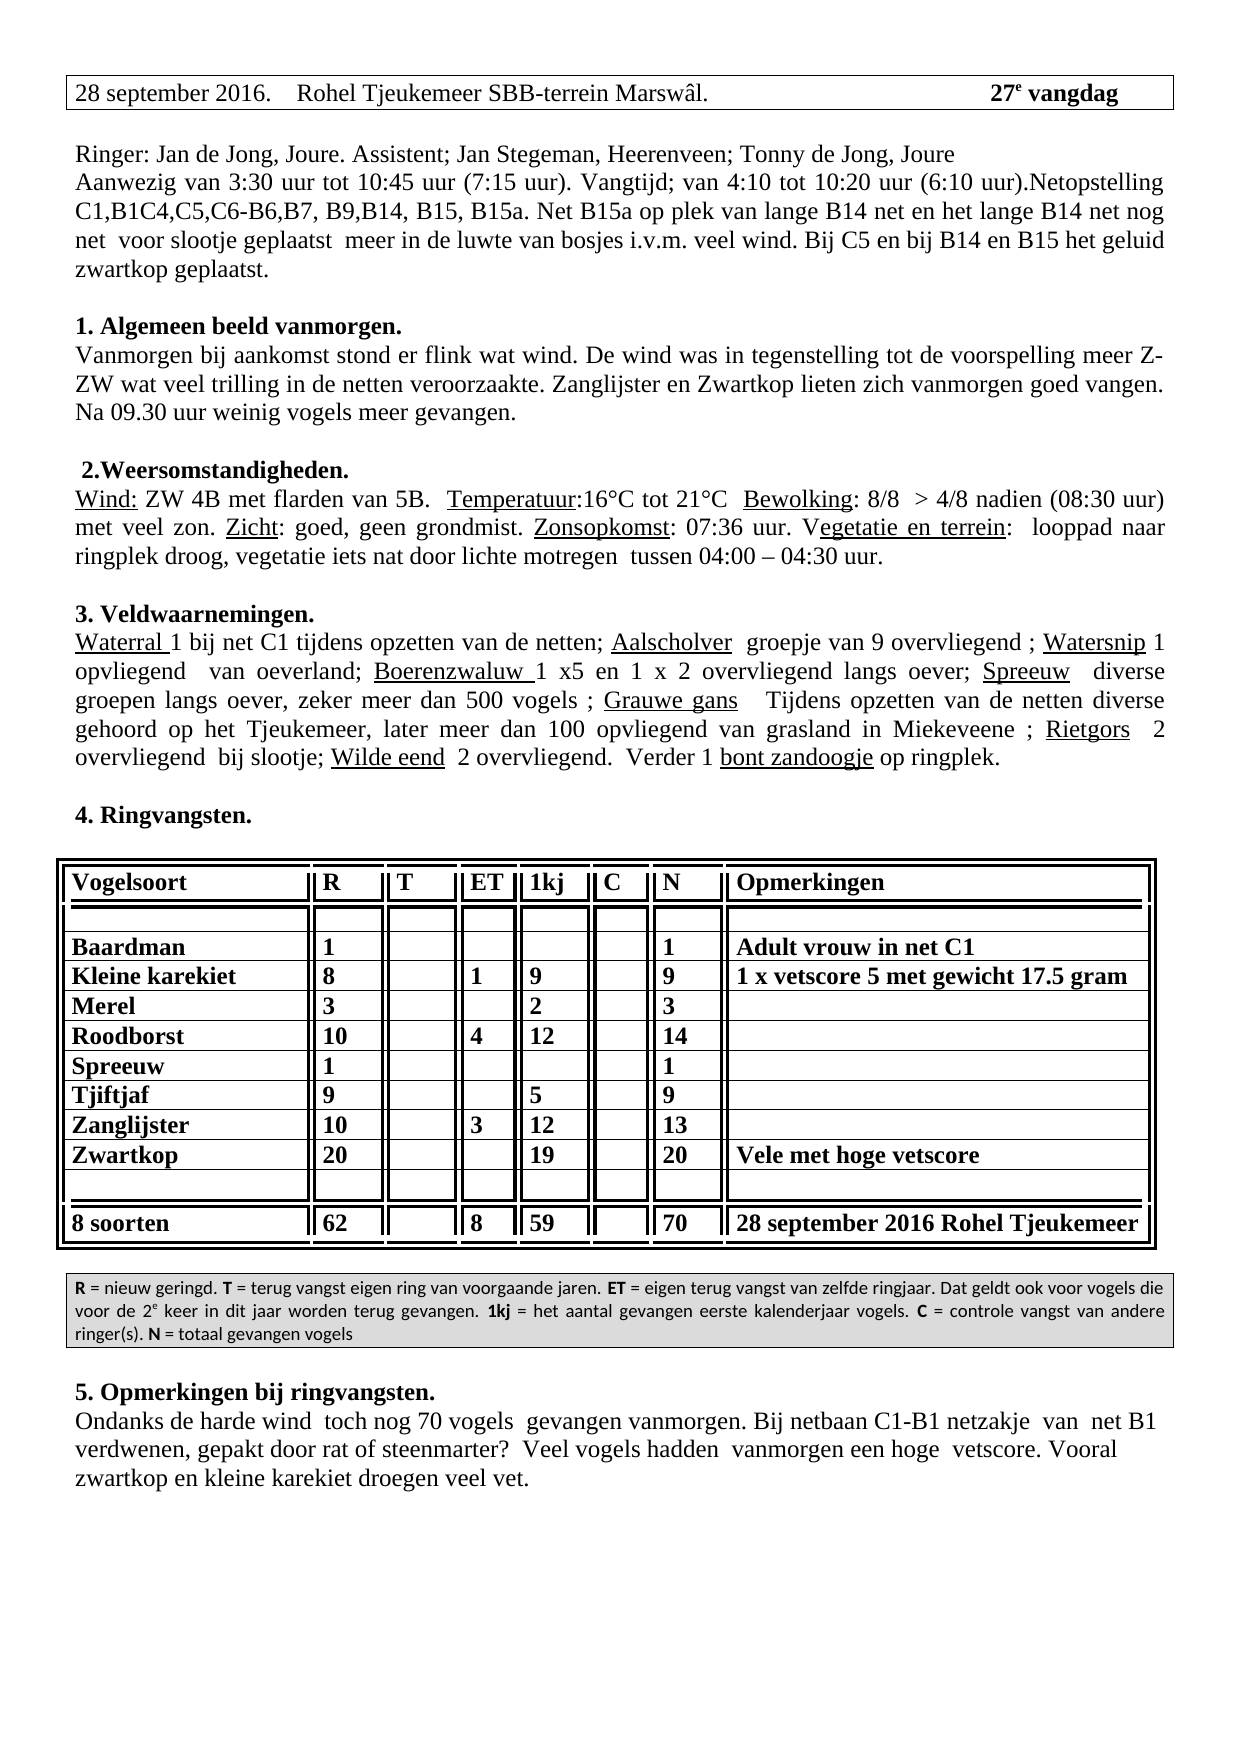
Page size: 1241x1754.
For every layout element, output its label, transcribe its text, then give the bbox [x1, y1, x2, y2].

table_cell Adult vrouw in net C1 [729, 932, 1148, 960]
table_cell [651, 899, 725, 931]
table_cell 3 [464, 1110, 513, 1139]
table_cell 10 [316, 1110, 381, 1139]
table_cell [464, 1170, 513, 1199]
table_cell [390, 1170, 454, 1199]
table_header T [385, 861, 459, 899]
table_header ET [459, 861, 518, 899]
text 28 september 2016. Rohel Tjeukemeer SBB-terrein Marswâl. 27e vangdag [67, 76, 1173, 109]
table_cell [390, 991, 454, 1020]
table_cell [390, 961, 454, 990]
table_cell [464, 991, 513, 1020]
table_cell [729, 1021, 1148, 1050]
text Ringer: Jan de Jong, Joure. Assistent; Jan Stegeman, Heerenveen; Tonny de Jong, Joure [75, 139, 1165, 167]
table_cell [597, 1081, 646, 1109]
table_cell 1 [656, 1051, 720, 1079]
table_cell 28 september 2016 Rohel Tjeukemeer [725, 1199, 1152, 1241]
table_cell Merel [65, 991, 307, 1020]
table_cell [390, 1081, 454, 1109]
table_cell [592, 1199, 651, 1241]
table_cell [385, 899, 459, 931]
table_cell 14 [656, 1021, 720, 1050]
table_cell [725, 899, 1152, 931]
table_cell [523, 1051, 587, 1079]
table_header Vogelsoort [60, 861, 311, 899]
text 4. Ringvangsten. [75, 800, 1165, 829]
table_cell 20 [656, 1140, 720, 1169]
table_cell 59 [518, 1199, 592, 1241]
table_cell 9 [656, 961, 720, 990]
table_cell 9 [316, 1081, 381, 1109]
table_cell 8 [316, 961, 381, 990]
table_cell [597, 1170, 646, 1199]
text 2.Weersomstandigheden. [75, 455, 1165, 484]
table_cell [729, 991, 1148, 1020]
table_cell [729, 1081, 1148, 1109]
table_cell [597, 991, 646, 1020]
table_cell Baardman [65, 932, 307, 960]
table_cell 5 [523, 1081, 587, 1109]
table_cell 9 [523, 961, 587, 990]
table_cell 19 [523, 1140, 587, 1169]
table_header N [651, 861, 725, 899]
table_cell 3 [316, 991, 381, 1020]
table_cell [597, 961, 646, 990]
table_cell [390, 1051, 454, 1079]
text Ondanks de harde wind toch nog 70 vogels gevangen vanmorgen. Bij netbaan C1-B1 netzakje van net B1 verdwenen, gepakt door rat of steenmarter? Veel vogels hadden vanmorgen een hoge vetscore. Vooral zwartkop en kleine karekiet droegen veel vet. [75, 1406, 1165, 1492]
table_cell [316, 1170, 381, 1199]
table_cell [597, 1021, 646, 1050]
table_cell [523, 1170, 587, 1199]
text 5. Opmerkingen bij ringvangsten. [75, 1377, 1165, 1406]
table_cell Zanglijster [65, 1110, 307, 1139]
table_cell 8 soorten [60, 1199, 311, 1241]
table_cell Vele met hoge vetscore [729, 1140, 1148, 1169]
table_cell 20 [316, 1140, 381, 1169]
text Aanwezig van 3:30 uur tot 10:45 uur (7:15 uur). Vangtijd; van 4:10 tot 10:20 uur (6:10 uur).Netopstelling C1,B1C4,C5,C6-B6,B7, B9,B14, B15, B15a. Net B15a op plek van lange B14 net en het lange B14 net nog net voor slootje geplaatst meer in de luwte van bosjes i.v.m. veel wind. Bij C5 en bij B14 en B15 het geluid zwartkop geplaatst. [75, 167, 1165, 282]
table_cell 8 [459, 1199, 518, 1241]
table_cell Roodborst [65, 1021, 307, 1050]
table_header R [311, 861, 385, 899]
table_cell [390, 1021, 454, 1050]
table_cell [597, 932, 646, 960]
table_cell [729, 1170, 1148, 1199]
table_cell 1 [464, 961, 513, 990]
table_cell [729, 1110, 1148, 1139]
table_cell [65, 1170, 307, 1199]
table_cell Zwartkop [65, 1140, 307, 1169]
table_cell Spreeuw [65, 1051, 307, 1079]
table_cell 1 [316, 932, 381, 960]
table_cell 10 [316, 1021, 381, 1050]
table_cell [390, 932, 454, 960]
table_cell [523, 932, 587, 960]
table_cell [464, 1051, 513, 1079]
table_cell [592, 899, 651, 931]
table_cell 12 [523, 1110, 587, 1139]
table_header Opmerkingen [725, 861, 1152, 899]
table_cell 13 [656, 1110, 720, 1139]
table_cell 12 [523, 1021, 587, 1050]
text 1. Algemeen beeld vanmorgen. [75, 311, 1165, 340]
table_cell [464, 1140, 513, 1169]
table_cell [311, 899, 385, 931]
table_cell Tjiftjaf [65, 1081, 307, 1109]
table_cell 4 [464, 1021, 513, 1050]
table_cell [459, 899, 518, 931]
table_cell 9 [656, 1081, 720, 1109]
table_cell [385, 1199, 459, 1241]
table_cell [390, 1140, 454, 1169]
text 3. Veldwaarnemingen. [75, 599, 1165, 627]
table_cell 2 [523, 991, 587, 1020]
table_header C [592, 861, 651, 899]
table_cell [60, 899, 311, 931]
table_cell [597, 1140, 646, 1169]
table_cell 1 [316, 1051, 381, 1079]
table_cell [464, 1081, 513, 1109]
table_header 1kj [518, 861, 592, 899]
table_cell [390, 1110, 454, 1139]
table_cell [729, 1051, 1148, 1079]
text R = nieuw geringd. T = terug vangst eigen ring van voorgaande jaren. ET = eigen terug vangst van zelfde ringjaar. Dat geldt ook voor vogels die voor de 2e keer in dit jaar worden terug gevangen. 1kj = het aantal gevangen eerste kalenderjaar vogels. C = controle vangst van andere ringer(s). N = totaal gevangen vogels [67, 1274, 1173, 1347]
table_cell [597, 1110, 646, 1139]
text Waterral 1 bij net C1 tijdens opzetten van de netten; Aalscholver groepje van 9 overvliegend ; Watersnip 1 opvliegend van oeverland; Boerenzwaluw 1 x5 en 1 x 2 overvliegend langs oever; Spreeuw diverse groepen langs oever, zeker meer dan 500 vogels ; Grauwe gans Tijdens opzetten van de netten diverse gehoord op het Tjeukemeer, later meer dan 100 opvliegend van grasland in Miekeveene ; Rietgors 2 overvliegend bij slootje; Wilde eend 2 overvliegend. Verder 1 bont zandoogje op ringplek. [75, 627, 1165, 771]
table_cell [656, 1170, 720, 1199]
table_cell [464, 932, 513, 960]
table_cell 3 [656, 991, 720, 1020]
table_cell 70 [651, 1199, 725, 1241]
table_cell Kleine karekiet [65, 961, 307, 990]
table_cell [518, 899, 592, 931]
table_cell 1 [656, 932, 720, 960]
table_cell 1 x vetscore 5 met gewicht 17.5 gram [729, 961, 1148, 990]
table_cell [597, 1051, 646, 1079]
text Wind: ZW 4B met flarden van 5B. Temperatuur:16°C tot 21°C Bewolking: 8/8 > 4/8 nadien (08:30 uur) met veel zon. Zicht: goed, geen grondmist. Zonsopkomst: 07:36 uur. Vegetatie en terrein: looppad naar ringplek droog, vegetatie iets nat door lichte motregen tussen 04:00 – 04:30 uur. [75, 484, 1165, 570]
text Vanmorgen bij aankomst stond er flink wat wind. De wind was in tegenstelling tot de voorspelling meer Z-ZW wat veel trilling in de netten veroorzaakte. Zanglijster en Zwartkop lieten zich vanmorgen goed vangen. Na 09.30 uur weinig vogels meer gevangen. [75, 340, 1165, 426]
table_cell 62 [311, 1199, 385, 1241]
